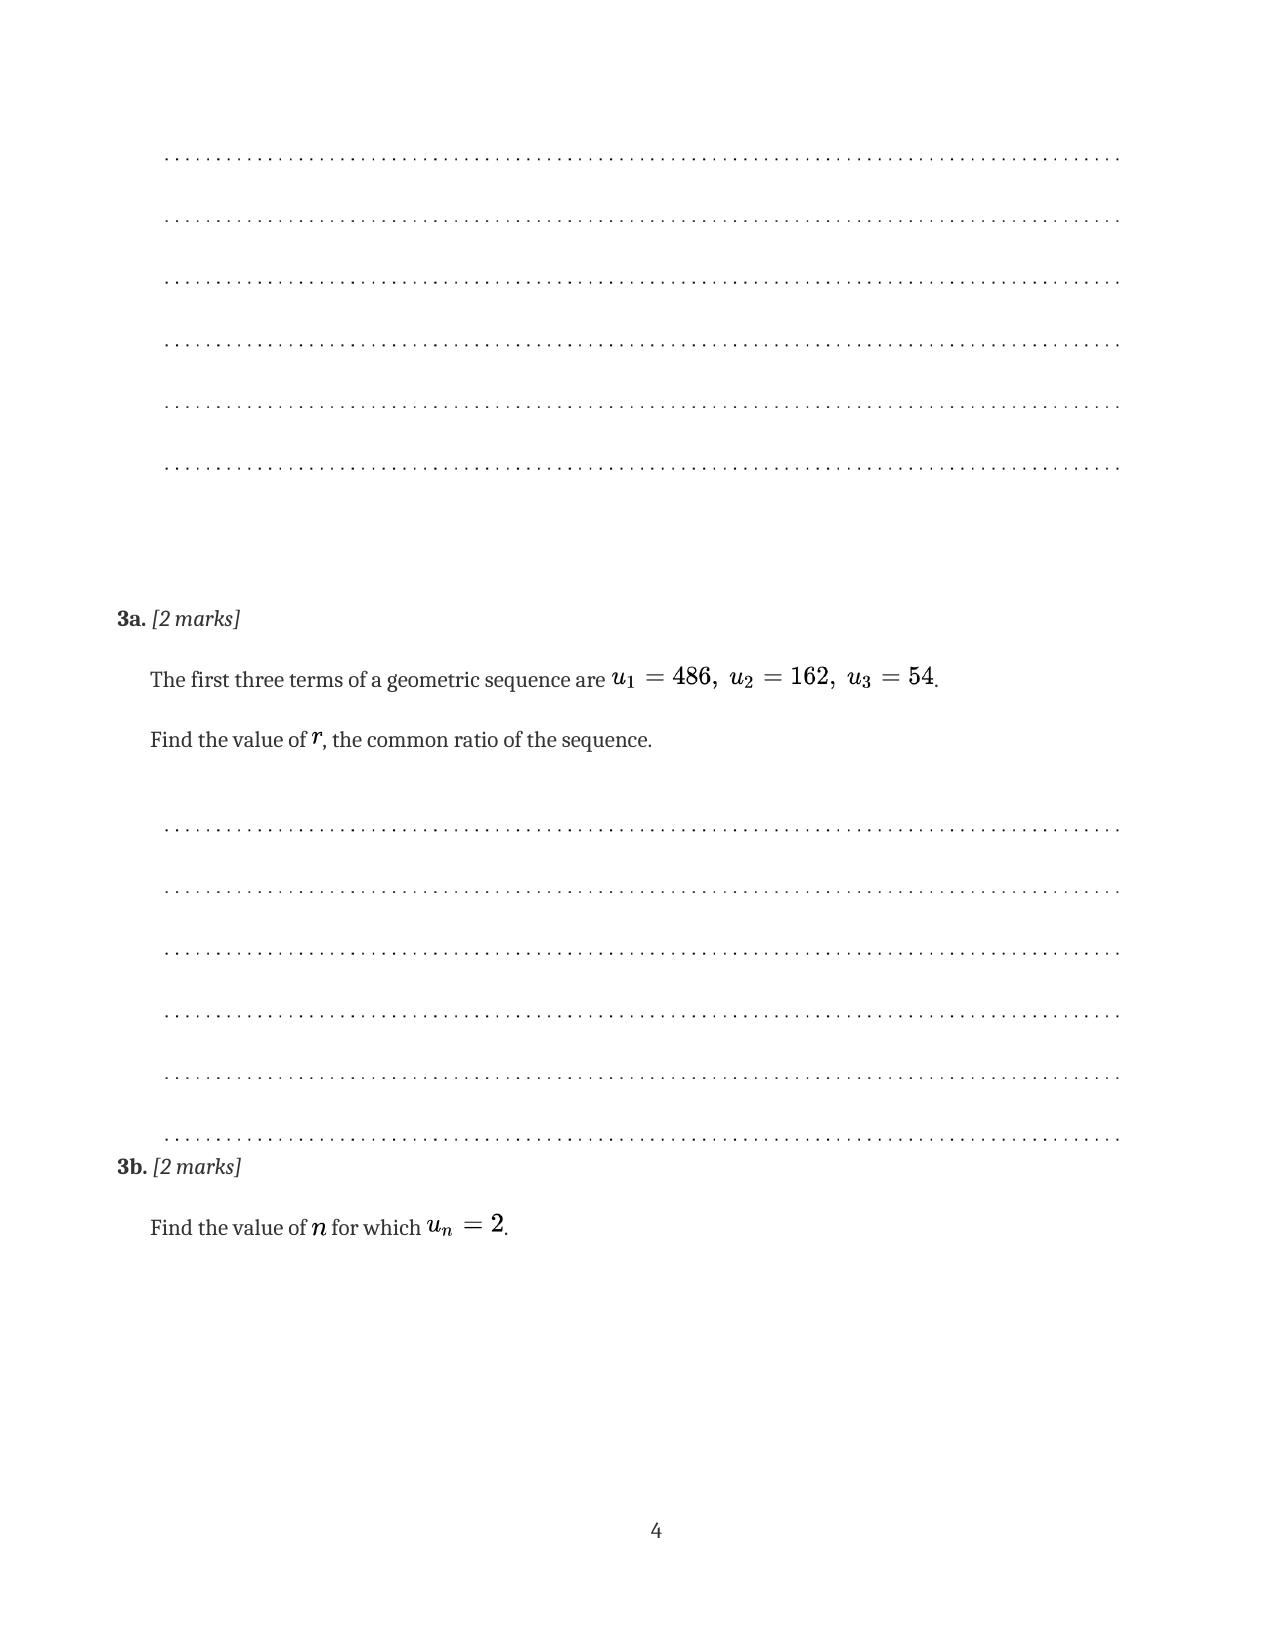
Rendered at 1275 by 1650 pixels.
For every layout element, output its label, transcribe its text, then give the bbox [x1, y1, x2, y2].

text 3b. [2 marks] [112, 1154, 1162, 1181]
text 3a. [2 marks] [112, 606, 1162, 633]
text Find the value of for which . [150, 1211, 1162, 1244]
picture [311, 1219, 327, 1239]
picture [611, 663, 934, 691]
picture [150, 783, 1142, 1155]
picture [150, 112, 1142, 607]
text Find the value of , the common ratio of the sequence. [150, 726, 1162, 753]
picture [426, 1211, 504, 1239]
picture [311, 728, 323, 747]
